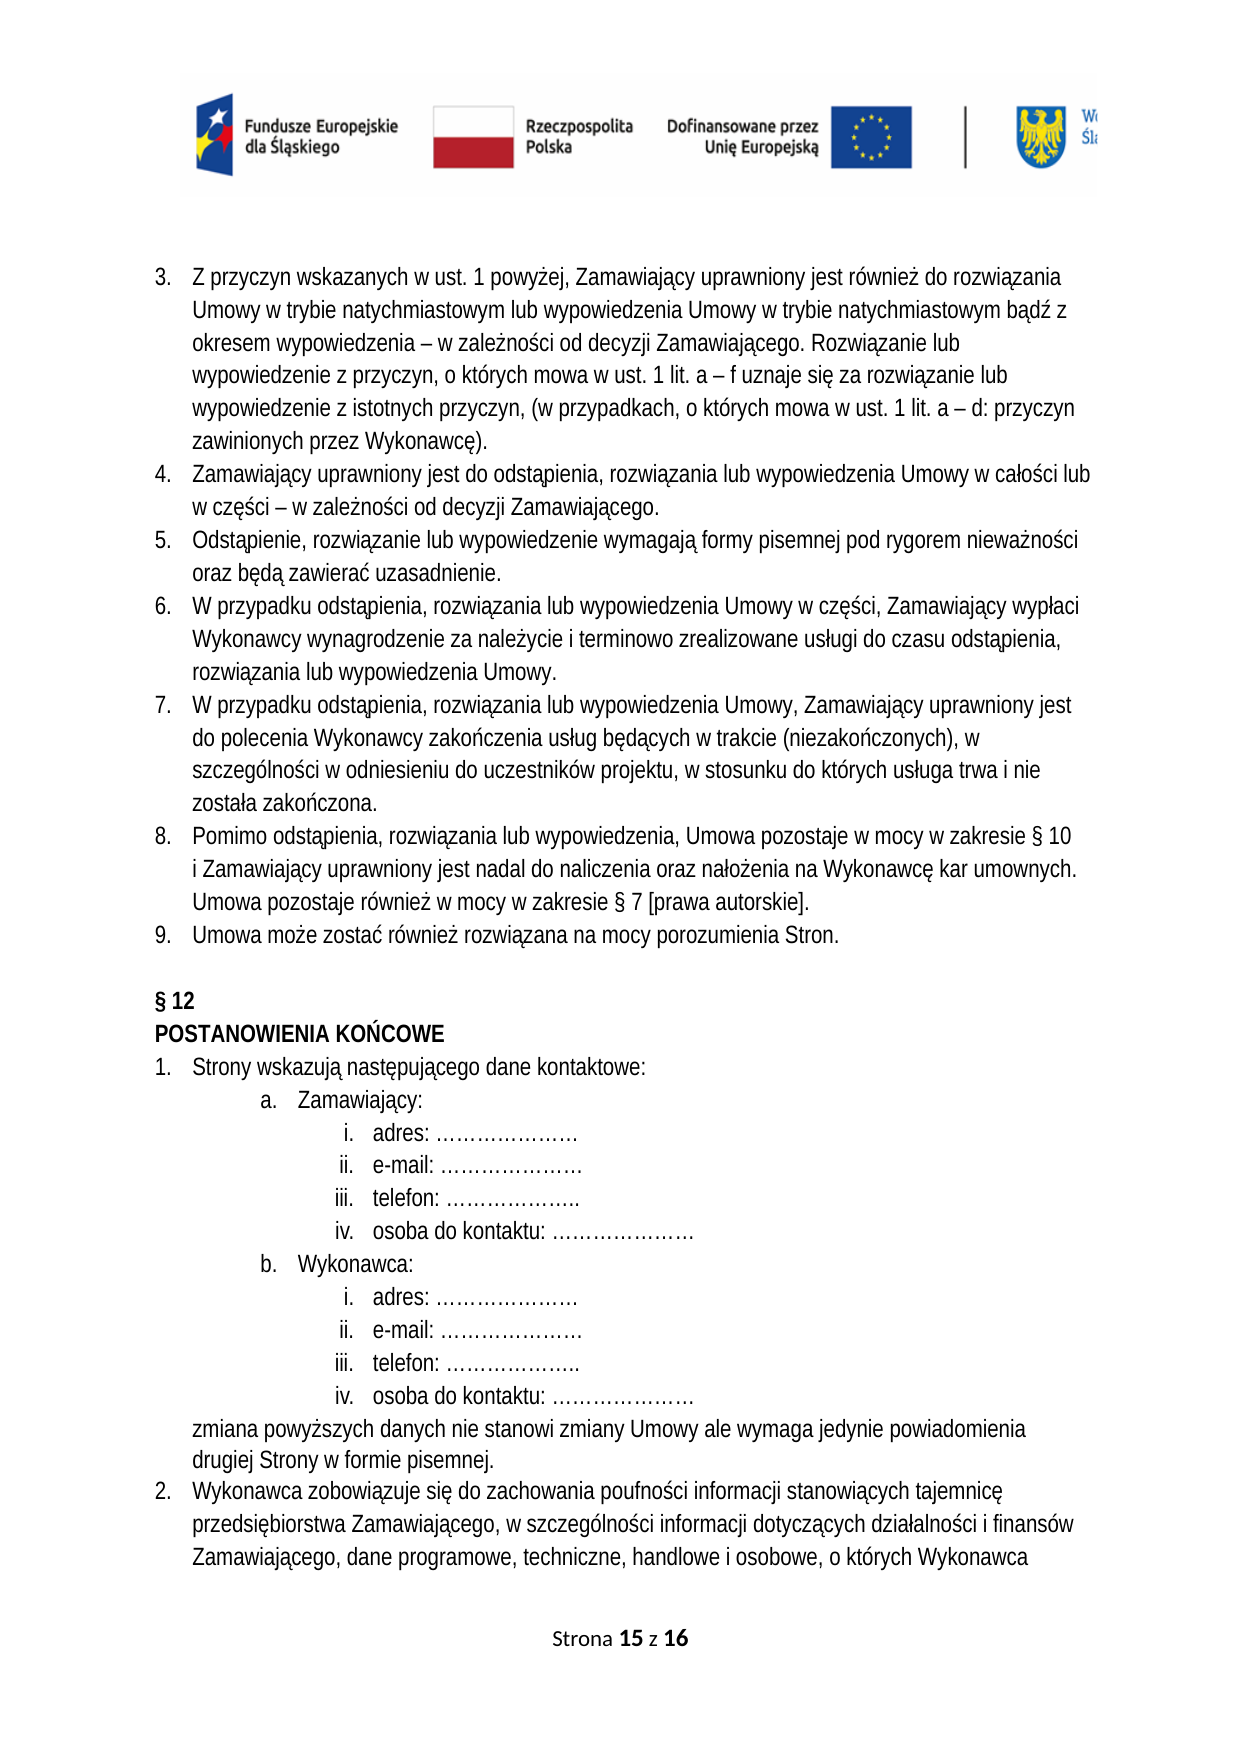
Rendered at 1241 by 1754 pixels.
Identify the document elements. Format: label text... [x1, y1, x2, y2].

list W przypadku odstąpienia, rozwiązania lub wypowiedzenia Umowy w części, Zamawiający wypłaci Wykonawcy wynagrodzenie za należycie i terminowo zrealizowane usługi do czasu odstąpienia, rozwiązania lub wypowiedzenia Umowy. [154, 591, 1093, 685]
list Zamawiający uprawniony jest do odstąpienia, rozwiązania lub wypowiedzenia Umowy w całości lub w części – w zależności od decyzji Zamawiającego. [154, 459, 1093, 521]
list W przypadku odstąpienia, rozwiązania lub wypowiedzenia Umowy, Zamawiający uprawniony jest do polecenia Wykonawcy zakończenia usług będących w trakcie (niezakończonych), w szczególności w odniesieniu do uczestników projektu, w stosunku do których usługa trwa i nie została zakończona. [154, 690, 1093, 817]
list telefon: ……………….. [354, 1183, 1093, 1212]
list Wykonawca: [260, 1249, 1093, 1278]
list e-mail: ………………… [354, 1151, 1093, 1179]
list osoba do kontaktu: ………………… [354, 1381, 1093, 1409]
text POSTANOWIENIA KOŃCOWE [154, 1019, 1093, 1047]
picture [179, 73, 1098, 197]
list Strony wskazują następującego dane kontaktowe: [154, 1052, 1093, 1080]
text § 12 [154, 986, 1093, 1014]
list adres: ………………… [354, 1282, 1093, 1311]
list Pomimo odstąpienia, rozwiązania lub wypowiedzenia, Umowa pozostaje w mocy w zakresie § 10 i Zamawiający uprawniony jest nadal do naliczenia oraz nałożenia na Wykonawcę kar umownych. Umowa pozostaje również w mocy w zakresie § 7 [prawa autorskie]. [154, 821, 1093, 916]
list Umowa może zostać również rozwiązana na mocy porozumienia Stron. [154, 920, 1093, 949]
list adres: ………………… [354, 1118, 1093, 1146]
list Zamawiający: [260, 1085, 1093, 1113]
list telefon: ……………….. [354, 1348, 1093, 1377]
list e-mail: ………………… [354, 1315, 1093, 1344]
list osoba do kontaktu: ………………… [354, 1216, 1093, 1245]
list Z przyczyn wskazanych w ust. 1 powyżej, Zamawiający uprawniony jest również do rozwiązania Umowy w trybie natychmiastowym lub wypowiedzenia Umowy w trybie natychmiastowym bądź z okresem wypowiedzenia – w zależności od decyzji Zamawiającego. Rozwiązanie lub wypowiedzenie z przyczyn, o których mowa w ust. 1 lit. a – f uznaje się za rozwiązanie lub wypowiedzenie z istotnych przyczyn, (w przypadkach, o których mowa w ust. 1 lit. a – d: przyczyn zawinionych przez Wykonawcę). [154, 262, 1093, 455]
list Odstąpienie, rozwiązanie lub wypowiedzenie wymagają formy pisemnej pod rygorem nieważności oraz będą zawierać uzasadnienie. [154, 525, 1093, 587]
text zmiana powyższych danych nie stanowi zmiany Umowy ale wymaga jedynie powiadomienia drugiej Strony w formie pisemnej. [192, 1414, 1093, 1473]
